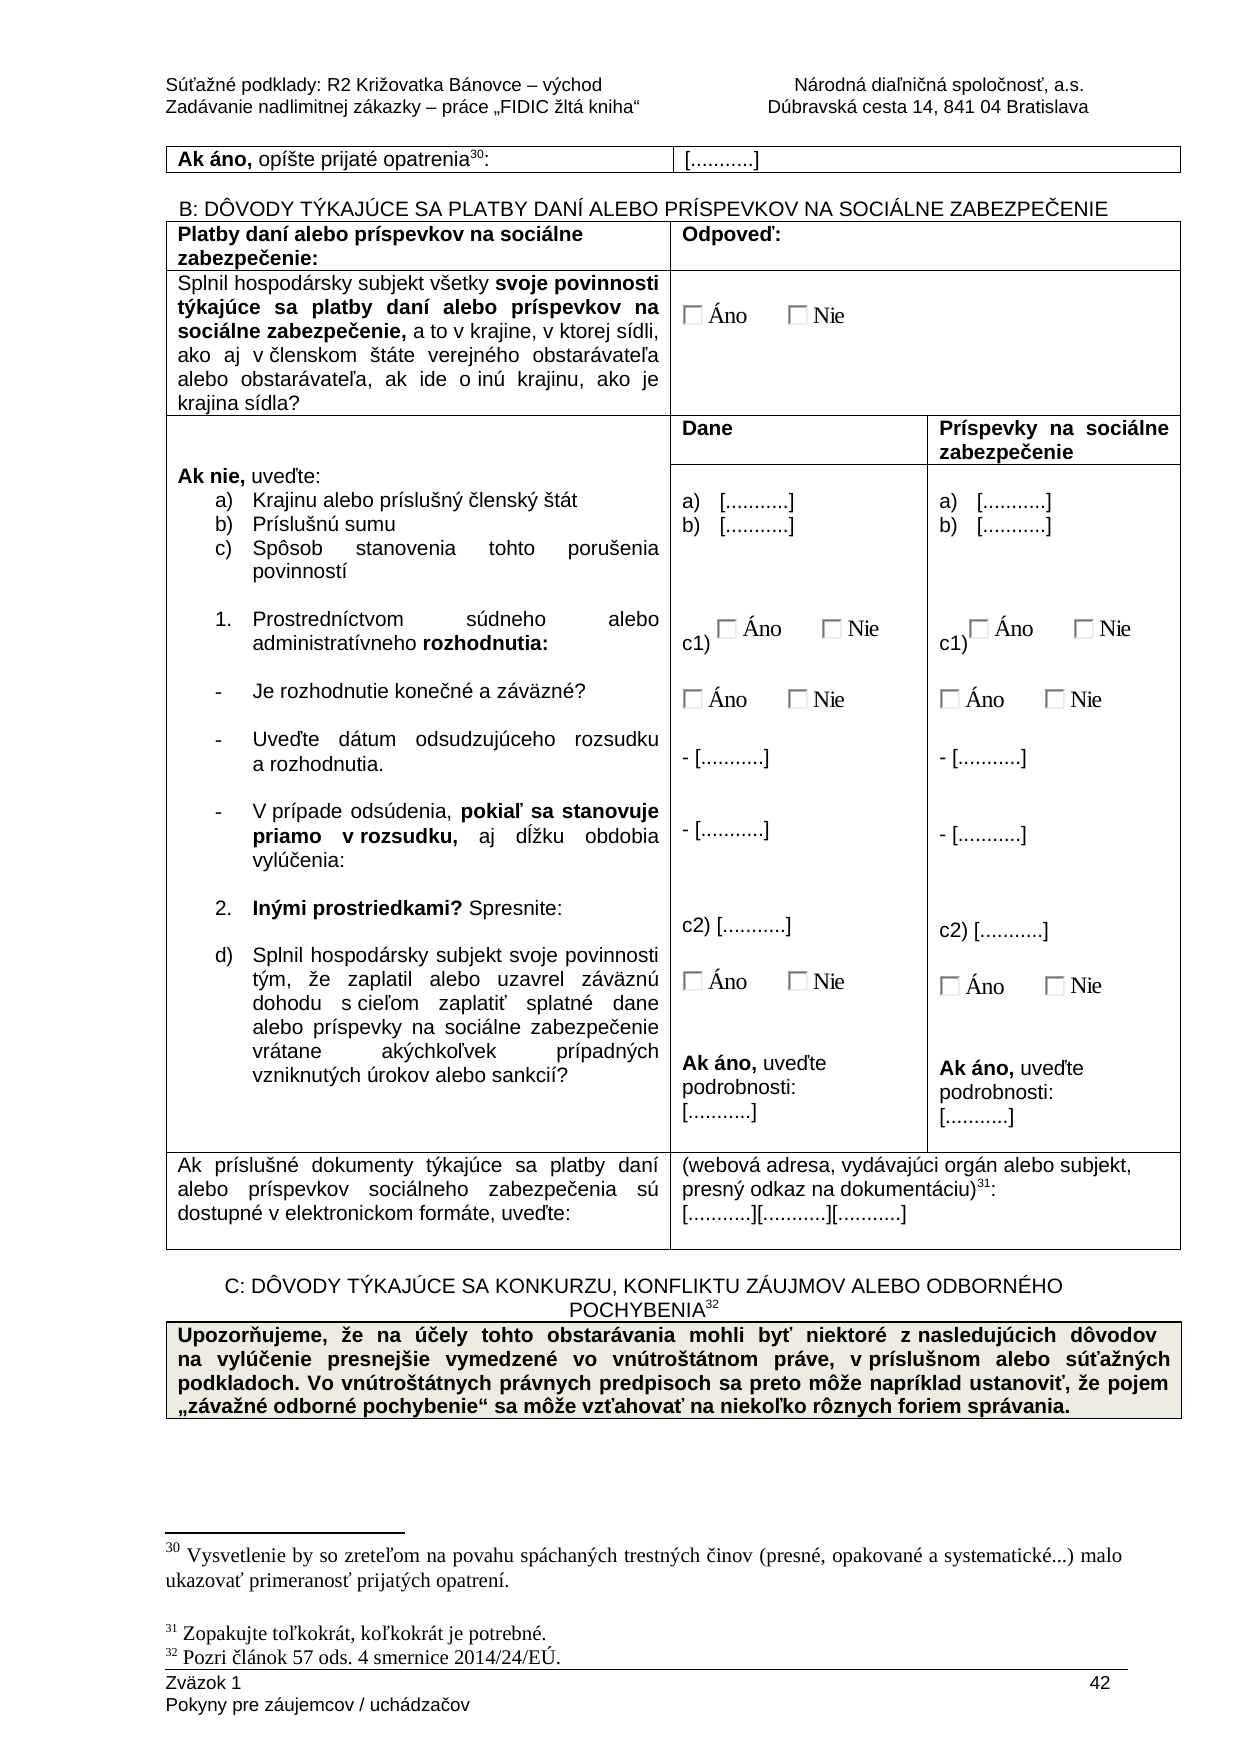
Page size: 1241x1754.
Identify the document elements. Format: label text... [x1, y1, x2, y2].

table_cell (webová adresa, vydávajúci orgán alebo subjekt, presný odkaz na dokumentáciu): [...........][...........][...........] [671, 1153, 1180, 1248]
table_cell [...........] [...........] c1) - [...........] - [...........] c2) [...........] Ak áno, uveďte podrobnosti: [...........] [671, 465, 927, 1152]
table_cell Ak nie, uveďte: Krajinu alebo príslušný členský štát Príslušnú sumu Spôsob stanovenia tohto porušenia povinností Prostredníctvom súdneho alebo administratívneho rozhodnutia: Je rozhodnutie konečné a záväzné? Uveďte dátum odsudzujúceho rozsudku a rozhodnutia. V prípade odsúdenia, pokiaľ sa stanovuje priamo v rozsudku, aj dĺžku obdobia vylúčenia: Inými prostriedkami? Spresnite: Splnil hospodársky subjekt svoje povinnosti tým, že zaplatil alebo uzavrel záväznú dohodu s cieľom zaplatiť splatné dane alebo príspevky na sociálne zabezpečenie vrátane akýchkoľvek prípadných vzniknutých úrokov alebo sankcií? [167, 416, 670, 1152]
table_header Upozorňujeme, že na účely tohto obstarávania mohli byť niektoré z nasledujúcich dôvodov na vylúčenie presnejšie vymedzené vo vnútroštátnom práve, v príslušnom alebo súťažných podkladoch. Vo vnútroštátnych právnych predpisoch sa preto môže napríklad ustanoviť, že pojem „závažné odborné pochybenie“ sa môže vzťahovať na niekoľko rôznych foriem správania. [167, 1323, 1181, 1418]
table_cell Dane [671, 416, 927, 463]
table_header Odpoveď: [671, 222, 1180, 270]
table_cell Príspevky na sociálne zabezpečenie [928, 416, 1180, 463]
table_cell [...........] [...........] c1) - [...........] - [...........] c2) [...........] Ak áno, uveďte podrobnosti: [...........] [928, 465, 1180, 1152]
text B: DÔVODY TÝKAJÚCE SA PLATBY DANÍ ALEBO PRÍSPEVKOV NA SOCIÁLNE ZABEZPEČENIE [165, 197, 1122, 221]
table_cell [671, 271, 1180, 414]
text C: DÔVODY TÝKAJÚCE SA KONKURZU, KONFLIKTU ZÁUJMOV ALEBO ODBORNÉHO POCHYBENIA [165, 1273, 1122, 1321]
table_header Platby daní alebo príspevkov na sociálne zabezpečenie: [167, 222, 670, 270]
table_cell Splnil hospodársky subjekt všetky svoje povinnosti týkajúce sa platby daní alebo príspevkov na sociálne zabezpečenie, a to v krajine, v ktorej sídli, ako aj v členskom štáte verejného obstarávateľa alebo obstarávateľa, ak ide o inú krajinu, ako je krajina sídla? [167, 271, 670, 414]
table_cell Ak príslušné dokumenty týkajúce sa platby daní alebo príspevkov sociálneho zabezpečenia sú dostupné v elektronickom formáte, uveďte: [167, 1153, 670, 1248]
table_cell Ak áno, opíšte prijaté opatrenia: [167, 147, 673, 172]
table_cell [...........] [674, 147, 1180, 172]
